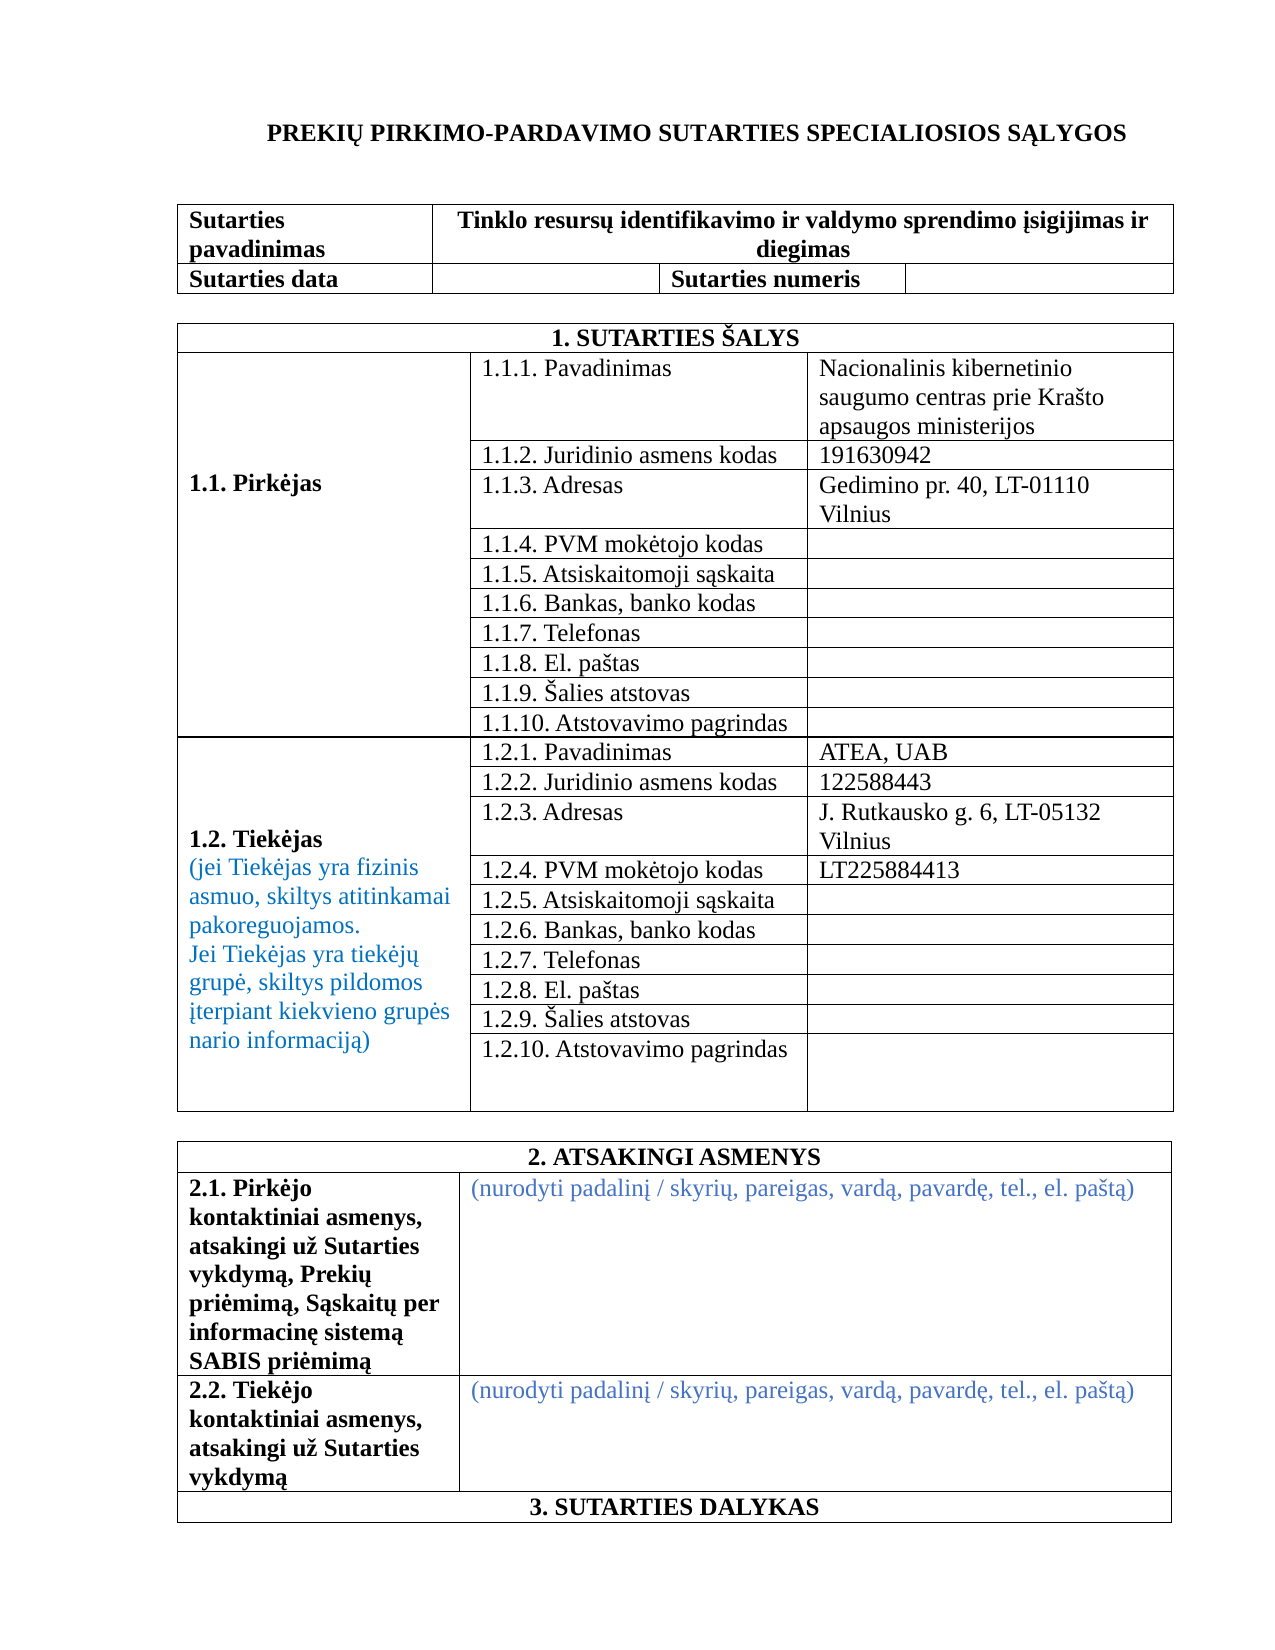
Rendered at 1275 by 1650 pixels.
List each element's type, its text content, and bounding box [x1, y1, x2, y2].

table_cell 1.1.1. Pavadinimas [471, 353, 807, 439]
table_cell 191630942 [808, 441, 1173, 469]
table_cell 1.2.2. Juridinio asmens kodas [471, 767, 807, 796]
table_cell 1.1.4. PVM mokėtojo kodas [471, 529, 807, 558]
table_cell (nurodyti padalinį / skyrių, pareigas, vardą, pavardę, tel., el. paštą) [460, 1376, 1171, 1491]
table_cell [808, 559, 1173, 587]
table_cell 1.2.9. Šalies atstovas [471, 1005, 807, 1033]
table_cell 1.2.1. Pavadinimas [471, 738, 807, 766]
table_cell [906, 264, 1173, 293]
table_cell Nacionalinis kibernetinio saugumo centras prie Krašto apsaugos ministerijos [808, 353, 1173, 439]
table_cell [808, 708, 1173, 736]
table_cell 2.1. Pirkėjo kontaktiniai asmenys, atsakingi už Sutarties vykdymą, Prekių priėmimą, Sąskaitų per informacinę sistemą SABIS priėmimą [178, 1173, 459, 1374]
table_cell [808, 529, 1173, 558]
table_cell (nurodyti padalinį / skyrių, pareigas, vardą, pavardę, tel., el. paštą) [460, 1173, 1171, 1374]
table_cell 1.2.3. Adresas [471, 797, 807, 854]
table_cell 1.2.8. El. paštas [471, 975, 807, 1003]
table_cell [808, 885, 1173, 914]
table_cell 3. SUTARTIES DALYKAS [178, 1492, 1171, 1522]
table_cell Sutarties data [178, 264, 432, 293]
text Prekių pirkimo-pardavimo sutarties Specialiosios sąlygos [177, 118, 1216, 147]
table_cell [808, 1005, 1173, 1033]
table_cell [808, 678, 1173, 707]
table_cell J. Rutkausko g. 6, LT-05132 Vilnius [808, 797, 1173, 854]
table_cell 1.1.10. Atstovavimo pagrindas [471, 708, 807, 736]
table_cell 1.1. Pirkėjas [178, 353, 470, 736]
table_cell 122588443 [808, 767, 1173, 796]
table_cell LT225884413 [808, 856, 1173, 884]
table_cell Gedimino pr. 40, LT-01110 Vilnius [808, 470, 1173, 528]
table_cell [433, 264, 659, 293]
table_header Tinklo resursų identifikavimo ir valdymo sprendimo įsigijimas ir diegimas [433, 205, 1173, 263]
table_cell 1.2.6. Bankas, banko kodas [471, 915, 807, 944]
table_cell 1.2.10. Atstovavimo pagrindas [471, 1034, 807, 1111]
table_cell 1.2.4. PVM mokėtojo kodas [471, 856, 807, 884]
table_cell ATEA, UAB [808, 738, 1173, 766]
table_cell [808, 1034, 1173, 1111]
table_cell 1.1.6. Bankas, banko kodas [471, 589, 807, 617]
table_cell [808, 975, 1173, 1003]
table_cell [808, 648, 1173, 677]
table_cell [808, 618, 1173, 647]
table_cell 1.1.3. Adresas [471, 470, 807, 528]
table_cell 1.1.5. Atsiskaitomoji sąskaita [471, 559, 807, 587]
table_cell [808, 945, 1173, 974]
table_cell 1.1.7. Telefonas [471, 618, 807, 647]
table_cell [808, 915, 1173, 944]
table_cell 1.1.8. El. paštas [471, 648, 807, 677]
table_cell 2.2. Tiekėjo kontaktiniai asmenys, atsakingi už Sutarties vykdymą [178, 1376, 459, 1491]
table_header 2. ATSAKINGI ASMENYS [178, 1142, 1171, 1172]
table_cell 1.1.2. Juridinio asmens kodas [471, 441, 807, 469]
table_cell 1.2. Tiekėjas (jei Tiekėjas yra fizinis asmuo, skiltys atitinkamai pakoreguojamos. Jei Tiekėjas yra tiekėjų grupė, skiltys pildomos įterpiant kiekvieno grupės nario informaciją) [178, 738, 470, 1111]
table_cell 1.2.7. Telefonas [471, 945, 807, 974]
table_header 1. SUTARTIES ŠALYS [178, 324, 1173, 352]
table_cell 1.1.9. Šalies atstovas [471, 678, 807, 707]
table_cell 1.2.5. Atsiskaitomoji sąskaita [471, 885, 807, 914]
table_cell Sutarties numeris [660, 264, 905, 293]
table_cell [808, 589, 1173, 617]
table_header Sutarties pavadinimas [178, 205, 432, 263]
